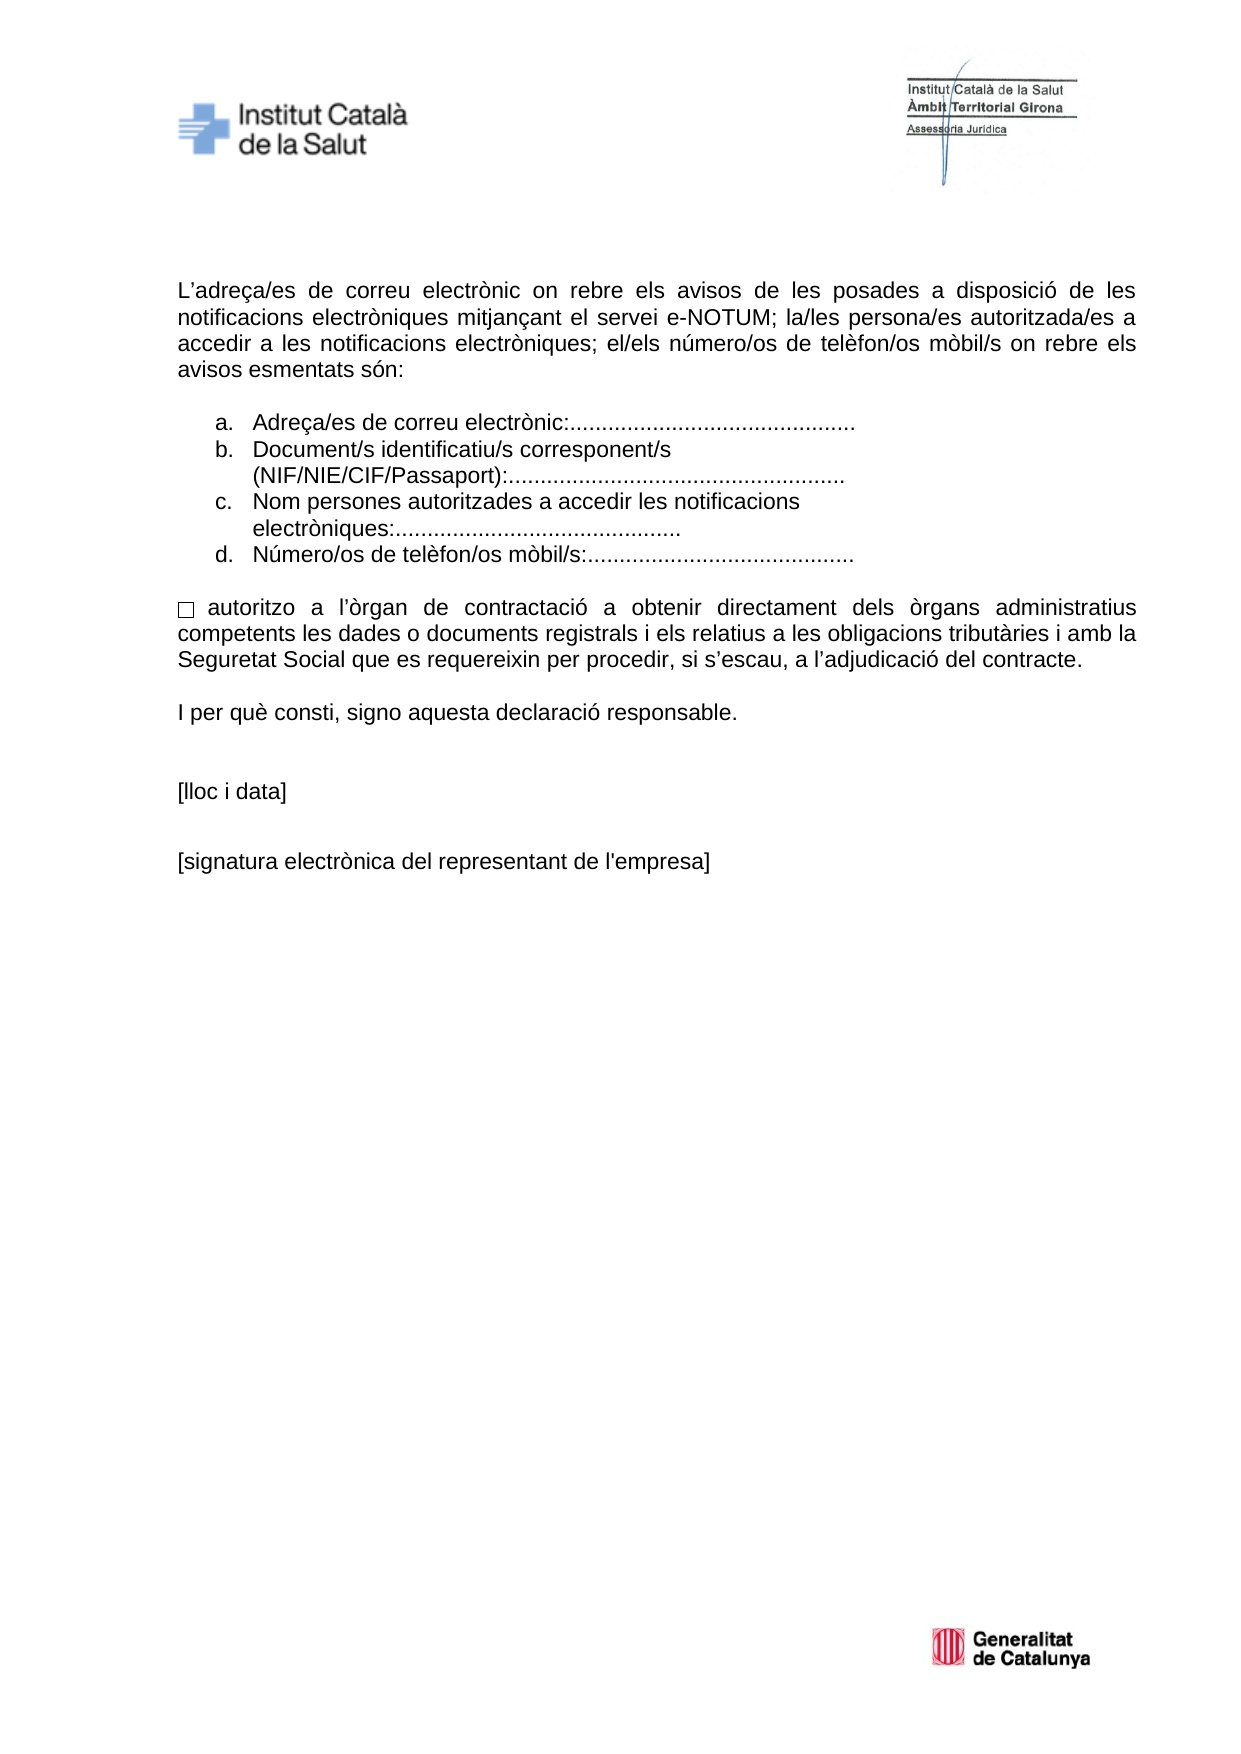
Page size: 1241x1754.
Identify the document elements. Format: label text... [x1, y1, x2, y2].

text [signatura electrònica del representant de l'empresa] [177, 848, 1137, 874]
text L’adreça/es de correu electrònic on rebre els avisos de les posades a disposició de les notificacions electròniques mitjançant el servei e-NOTUM; la/les persona/es autoritzada/es a accedir a les notificacions electròniques; el/els número/os de telèfon/os mòbil/s on rebre els avisos esmentats són: [177, 277, 1137, 383]
list Document/s identificatiu/s corresponent/s (NIF/NIE/CIF/Passaport):..................................................... [215, 436, 1137, 488]
text autoritzo a l’òrgan de contractació a obtenir directament dels òrgans administratius competents les dades o documents registrals i els relatius a les obligacions tributàries i amb la Seguretat Social que es requereixin per procedir, si s’escau, a l’adjudicació del contracte. [177, 594, 1137, 673]
text I per què consti, signo aquesta declaració responsable. [177, 699, 1137, 725]
picture [893, 1621, 1129, 1674]
picture [887, 45, 1097, 199]
list Nom persones autoritzades a accedir les notificacions electròniques:............................................. [215, 488, 1137, 541]
text [lloc i data] [177, 778, 1137, 804]
list Adreça/es de correu electrònic:............................................. [215, 409, 1137, 436]
list Número/os de telèfon/os mòbil/s:.......................................... [215, 541, 1137, 567]
picture [177, 100, 410, 160]
